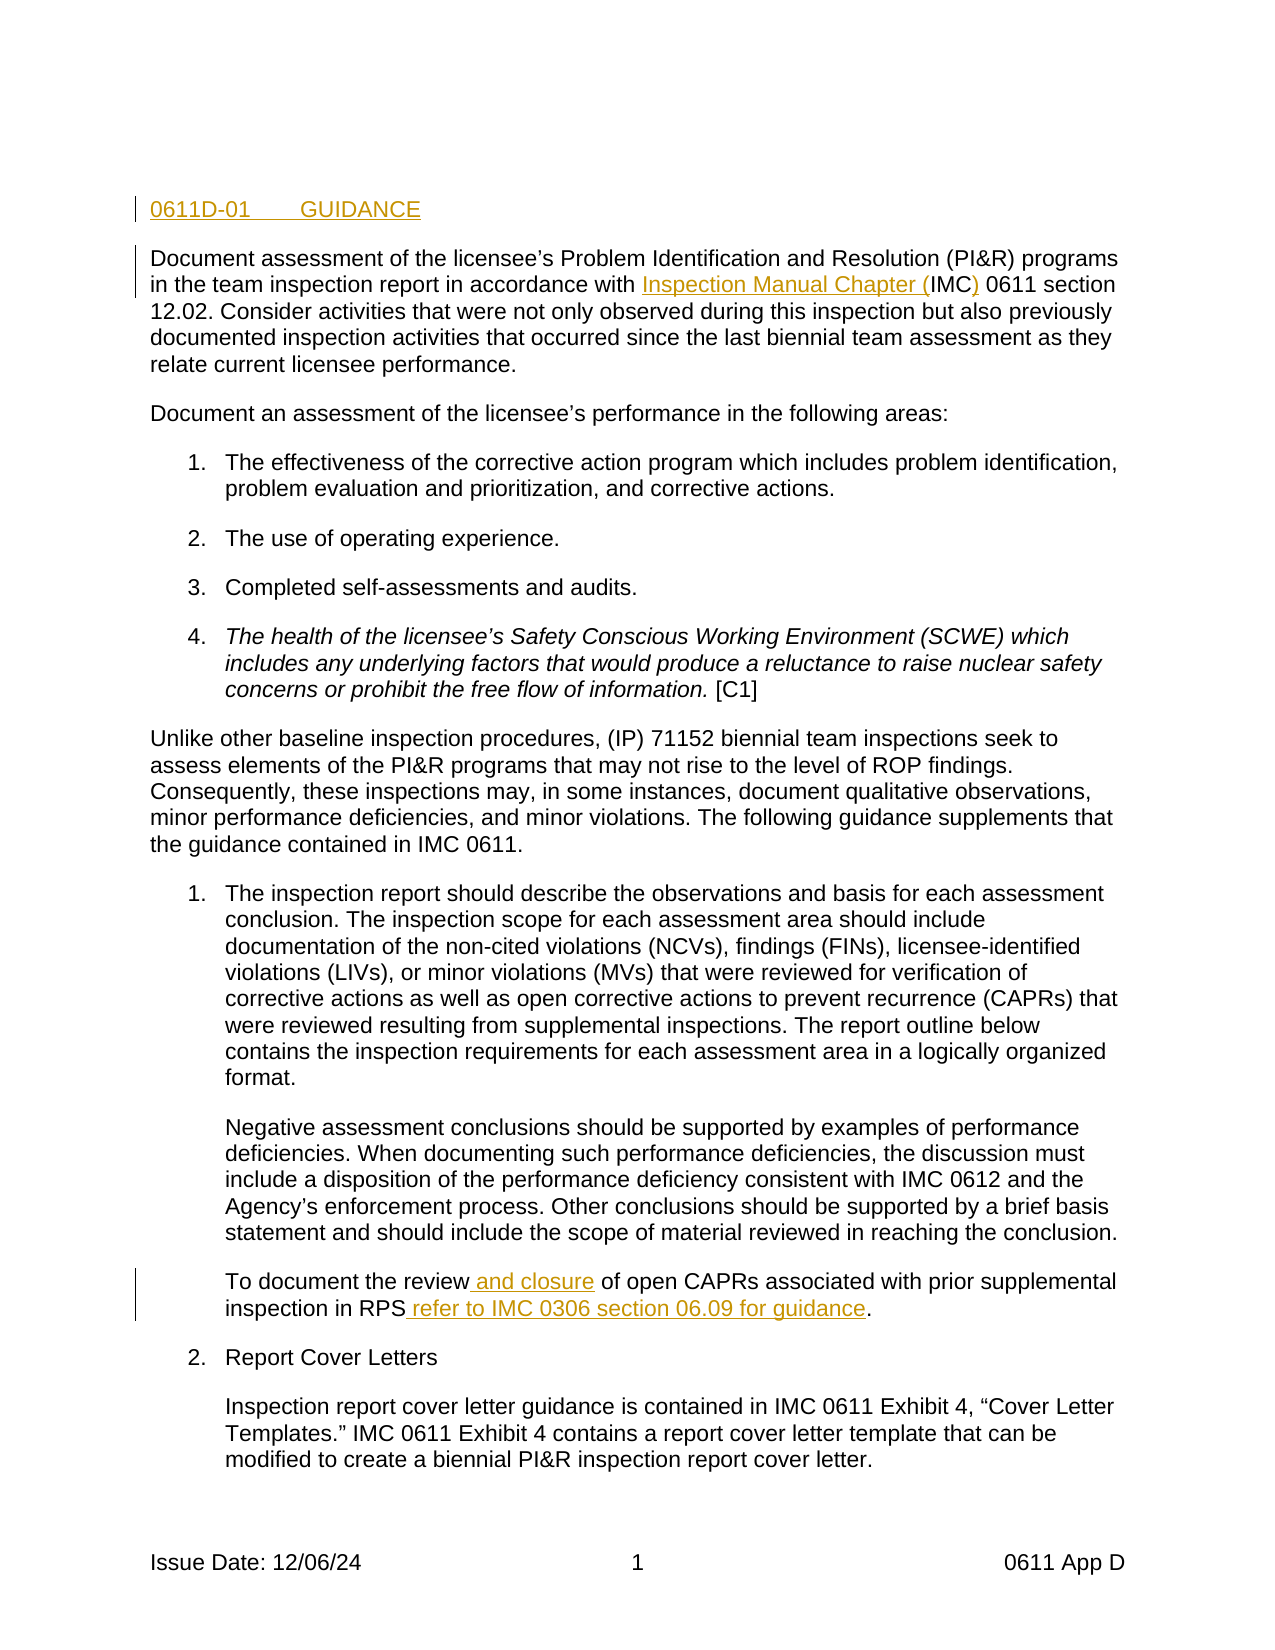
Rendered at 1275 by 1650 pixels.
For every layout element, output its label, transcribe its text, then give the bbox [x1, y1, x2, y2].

list Report Cover Letters [187, 1344, 1125, 1370]
text Unlike other baseline inspection procedures, (IP) 71152 biennial team inspections seek to assess elements of the PI&R programs that may not rise to the level of ROP findings. Consequently, these inspections may, in some instances, document qualitative observations, minor performance deficiencies, and minor violations. The following guidance supplements that the guidance contained in IMC 0611. [150, 725, 1125, 857]
list Completed self-assessments and audits. [187, 574, 1125, 600]
text Document an assessment of the licensee’s performance in the following areas: [150, 400, 1125, 426]
list The health of the licensee’s Safety Conscious Working Environment (SCWE) which includes any underlying factors that would produce a reluctance to raise nuclear safety concerns or prohibit the free flow of information. [C1] [187, 623, 1125, 702]
text Inspection report cover letter guidance is contained in IMC 0611 Exhibit 4, “Cover Letter Templates.” IMC 0611 Exhibit 4 contains a report cover letter template that can be modified to create a biennial PI&R inspection report cover letter. [225, 1393, 1125, 1472]
list The effectiveness of the corrective action program which includes problem identification, problem evaluation and prioritization, and corrective actions. [187, 449, 1125, 502]
text Document assessment of the licensee’s Problem Identification and Resolution (PI&R) programs in the team inspection report in accordance with IMC 0611 section 12.02. Consider activities that were not only observed during this inspection but also previously documented inspection activities that occurred since the last biennial team assessment as they relate current licensee performance. [150, 245, 1125, 377]
text Negative assessment conclusions should be supported by examples of performance deficiencies. When documenting such performance deficiencies, the discussion must include a disposition of the performance deficiency consistent with IMC 0612 and the Agency’s enforcement process. Other conclusions should be supported by a brief basis statement and should include the scope of material reviewed in reaching the conclusion. [225, 1114, 1125, 1245]
list The inspection report should describe the observations and basis for each assessment conclusion. The inspection scope for each assessment area should include documentation of the non-cited violations (NCVs), findings (FINs), licensee-identified violations (LIVs), or minor violations (MVs) that were reviewed for verification of corrective actions as well as open corrective actions to prevent recurrence (CAPRs) that were reviewed resulting from supplemental inspections. The report outline below contains the inspection requirements for each assessment area in a logically organized format. [187, 880, 1125, 1091]
text To document the review of open CAPRs associated with prior supplemental inspection in RPS. [225, 1268, 1125, 1321]
list The use of operating experience. [187, 525, 1125, 551]
